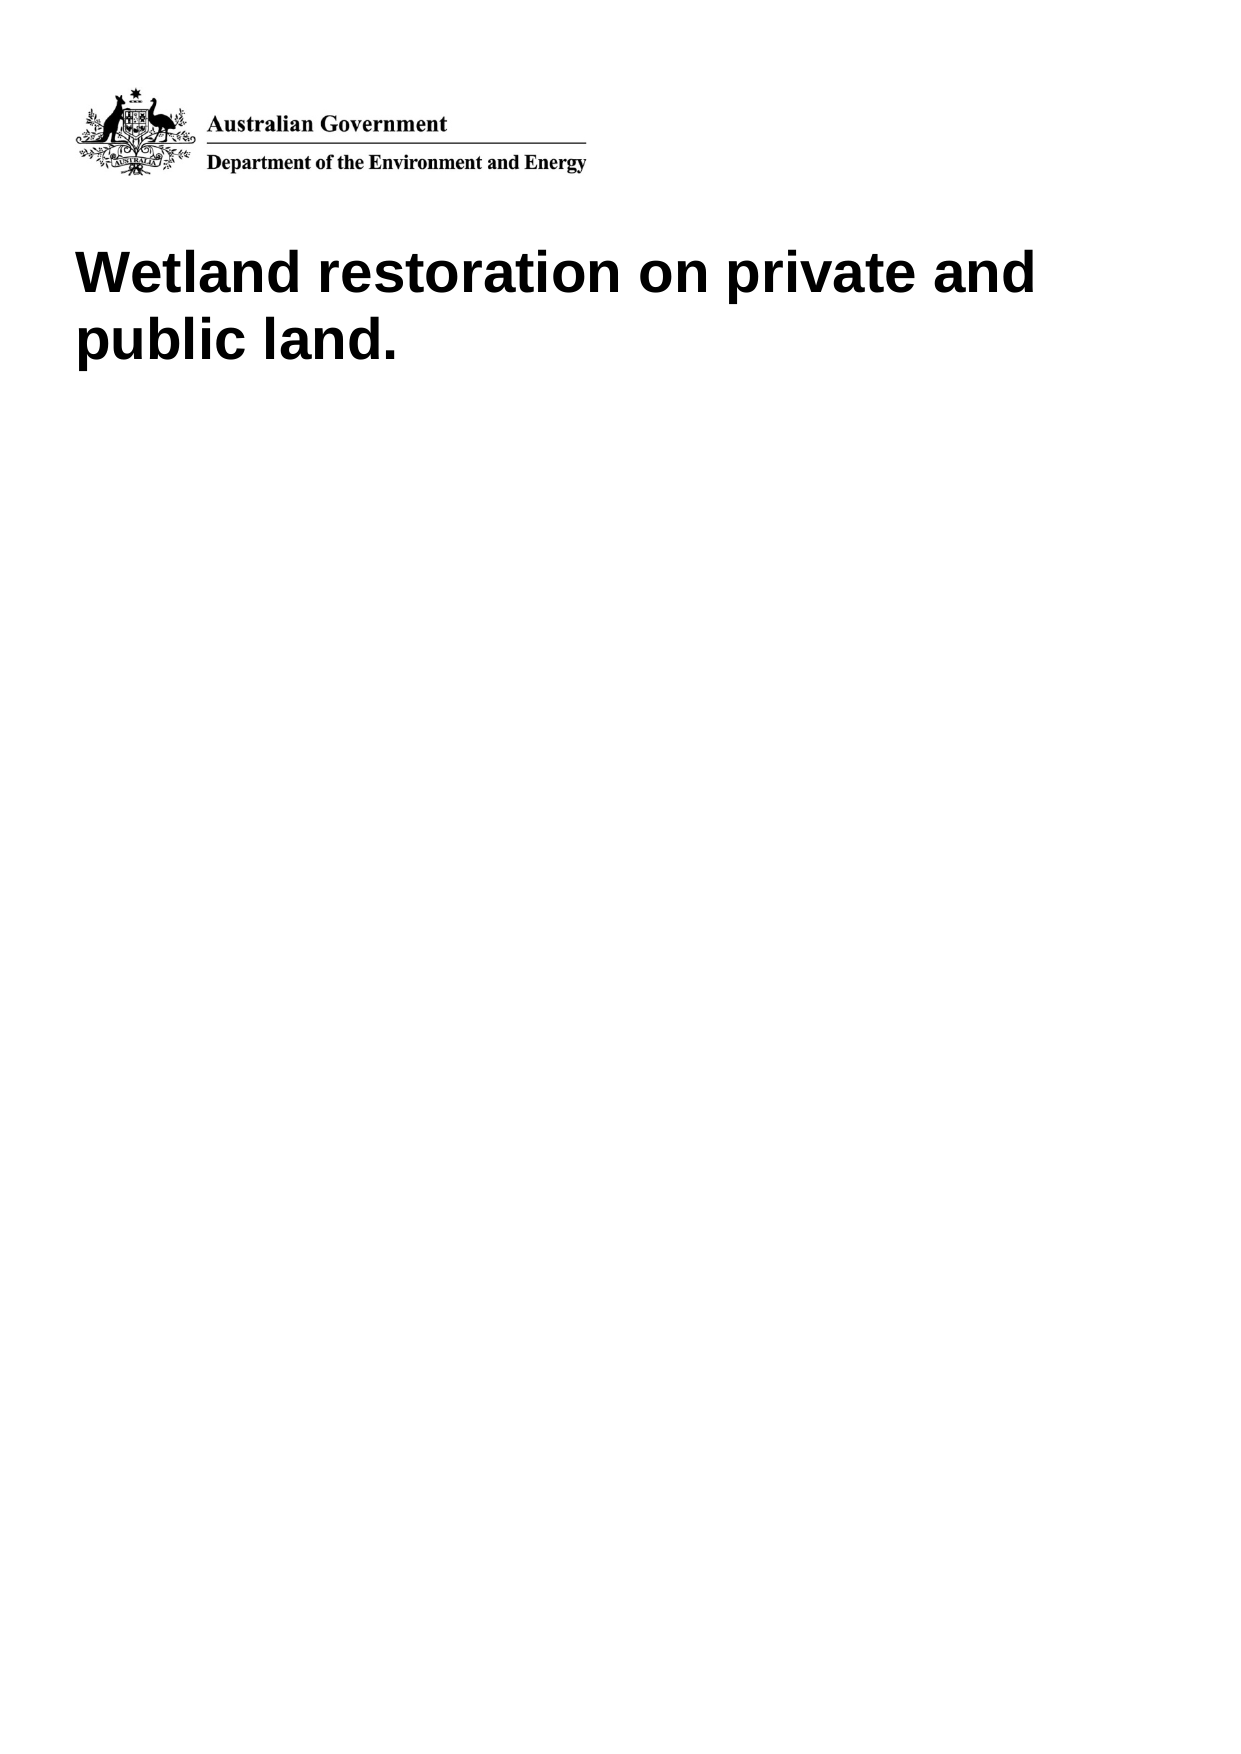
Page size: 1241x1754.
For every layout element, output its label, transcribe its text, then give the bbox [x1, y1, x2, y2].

picture [75, 87, 587, 176]
text Wetland restoration on private and public land. [75, 238, 1165, 372]
